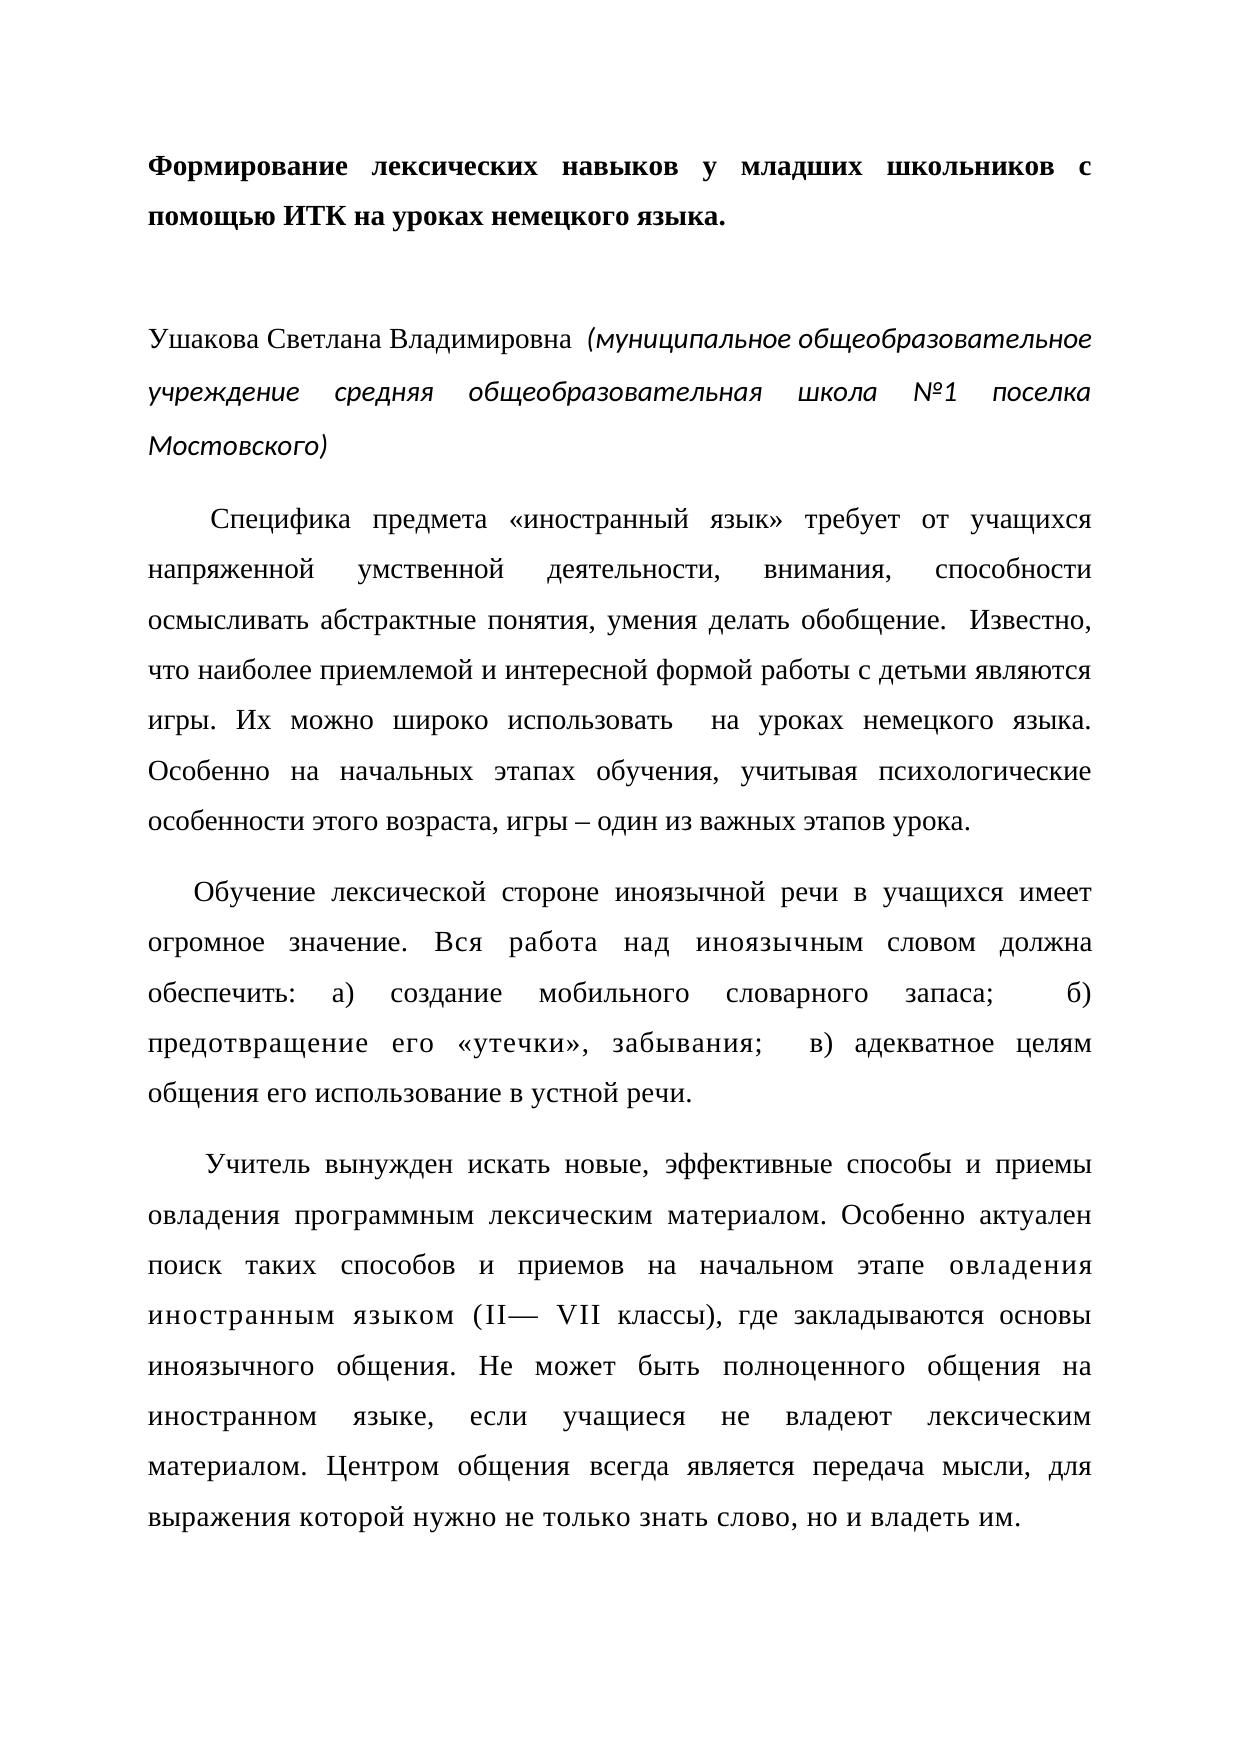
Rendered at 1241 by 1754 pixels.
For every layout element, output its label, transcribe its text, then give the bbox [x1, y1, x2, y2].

text Ушакова Светлана Владимировна (муниципальное общеобразовательное учреждение средняя общеобразовательная школа №1 поселка Мостовского) [148, 320, 1092, 462]
text Специфика предмета «иностранный язык» требует от учащихся напряженной умственной деятельности, внимания, способности осмысливать абстрактные понятия, умения делать обобщение. Известно, что наиболее приемлемой и интересной формой работы с детьми являются игры. Их можно широко использовать на уроках немецкого языка. Особенно на начальных этапах обучения, учитывая психологические особенности этого возраста, игры – один из важных этапов урока. [148, 501, 1092, 837]
text Обучение лексической стороне иноязычной речи в учащихся имеет огромное значение. Вся работа над иноязычным словом должна обеспечить: а) создание мобильного словарного запаса; б) предотвращение его «утечки», забывания; в) адекватное целям общения его использование в устной речи. [148, 874, 1092, 1109]
text Учитель вынужден искать новые, эффективные способы и приемы овладения программным лексическим материалом. Особенно актуален поиск таких способов и приемов на начальном этапе овладения иностранным языком (II— VII классы), где закладываются основы иноязычного общения. Не может быть полноценного общения на иностранном языке, если учащиеся не владеют лексическим материалом. Центром общения всегда является передача мысли, для выражения которой нужно не только знать слово, но и владеть им. [148, 1147, 1092, 1532]
text Формирование лексических навыков у младших школьников с помощью ИТК на уроках немецкого языка. [148, 148, 1092, 232]
